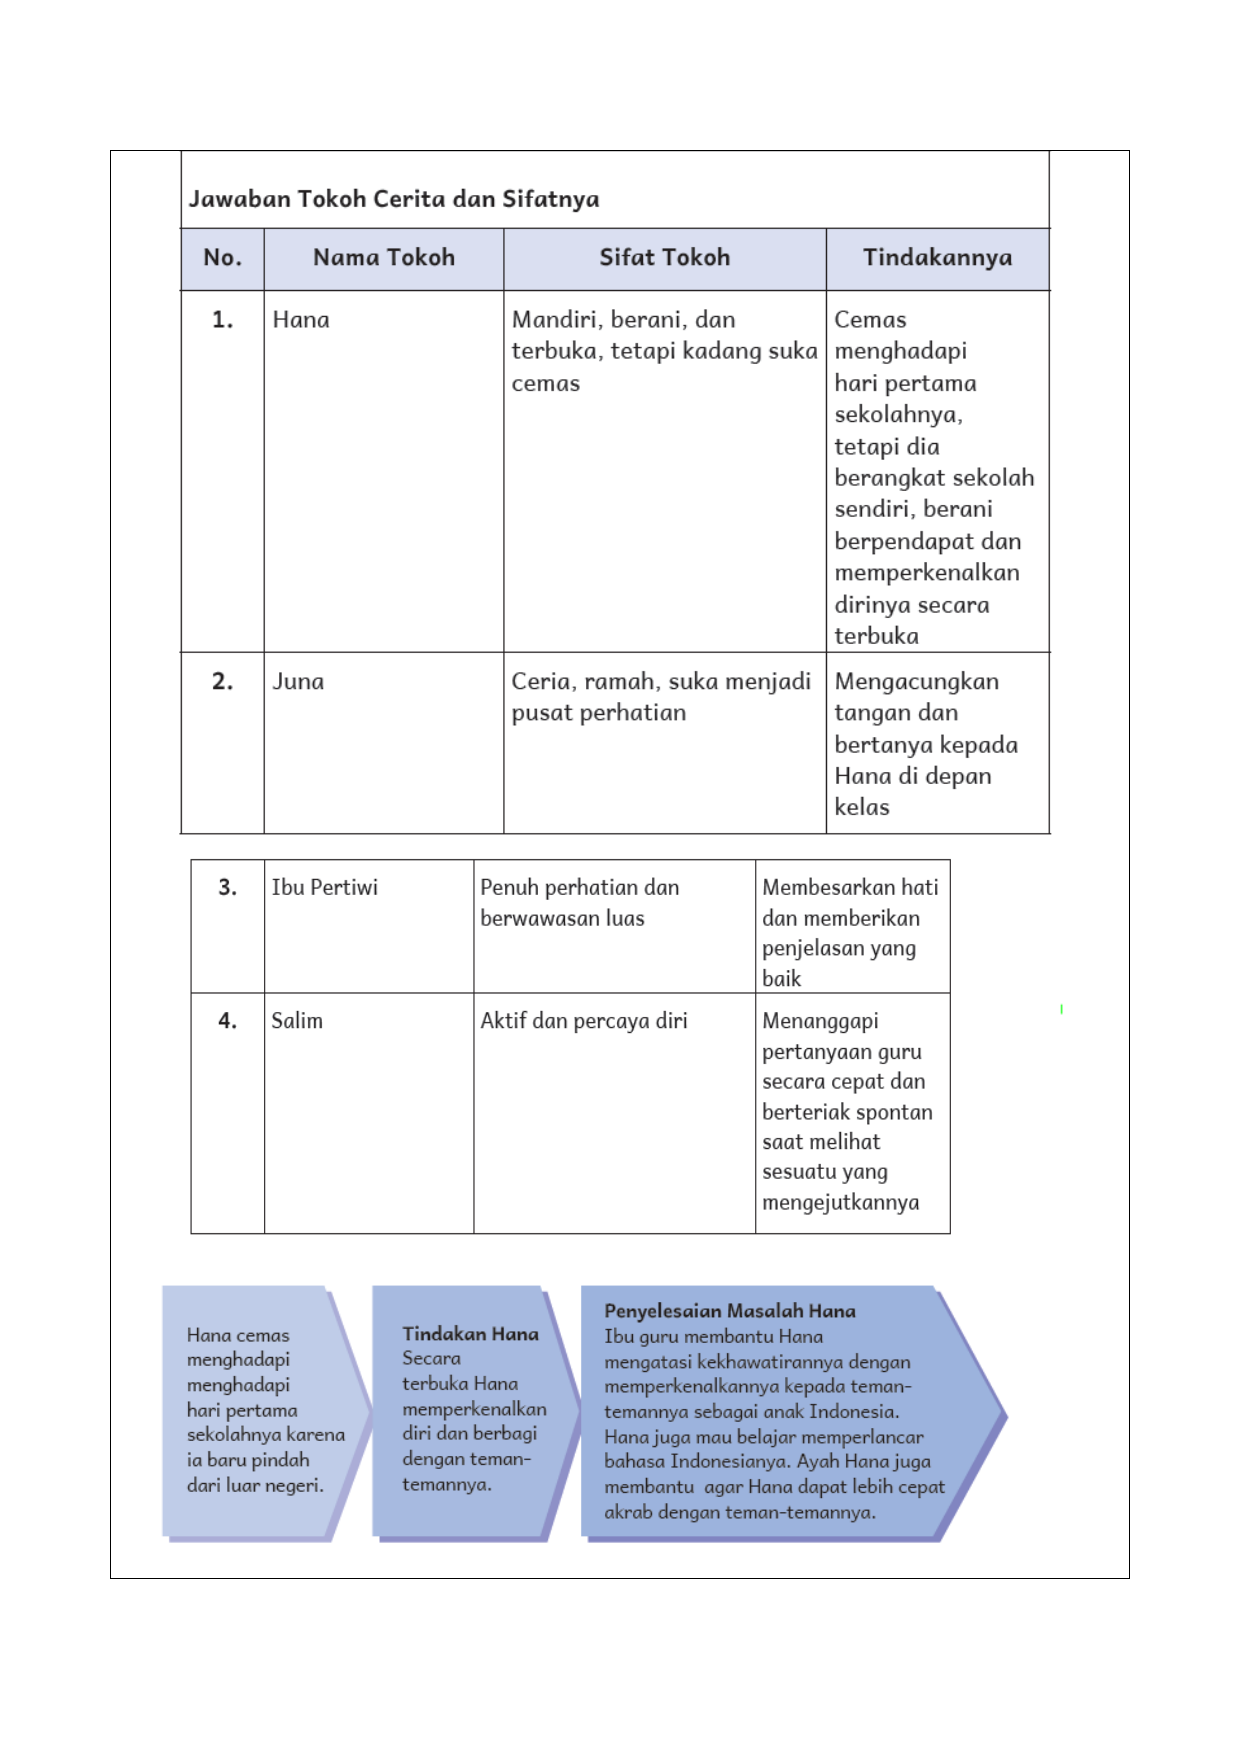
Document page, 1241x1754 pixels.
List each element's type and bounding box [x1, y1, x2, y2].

picture [164, 151, 1076, 1248]
table_cell [111, 151, 1129, 1578]
